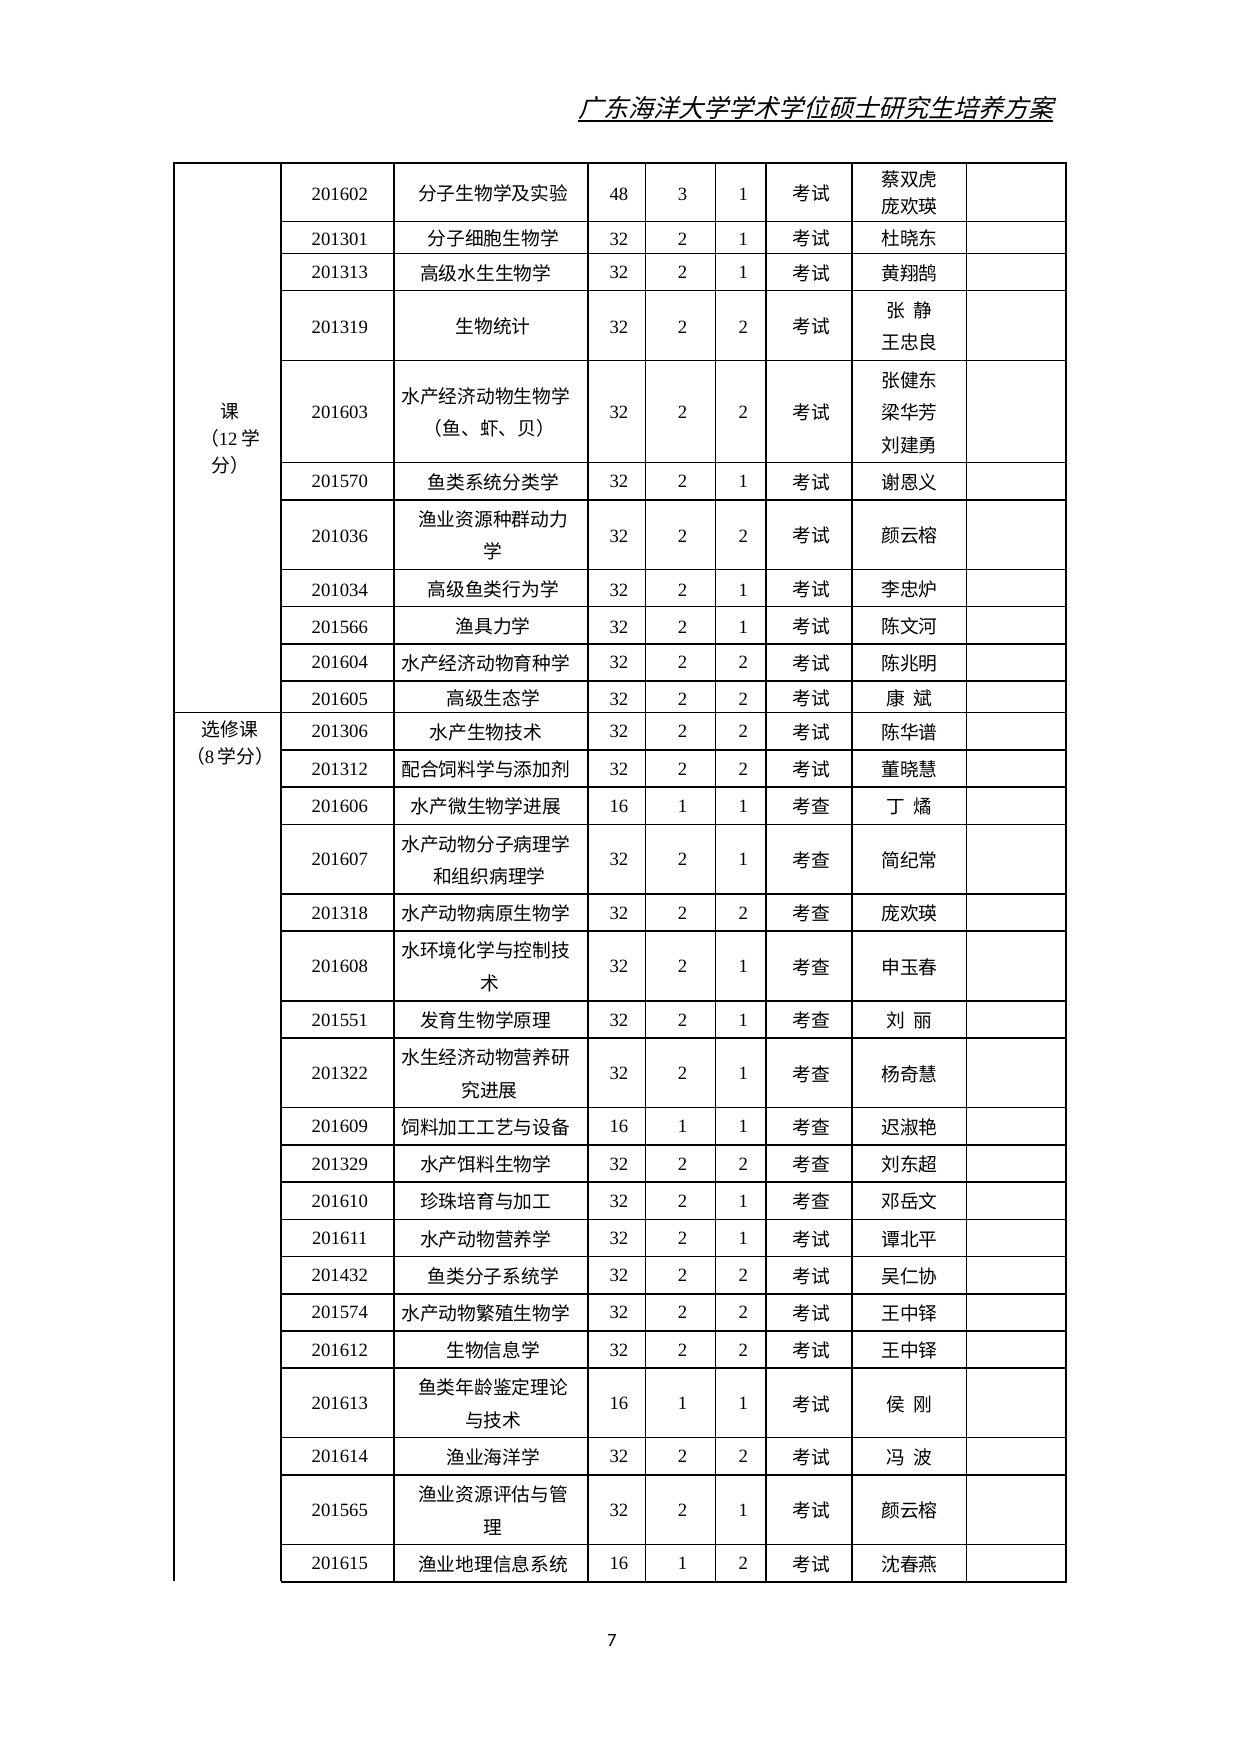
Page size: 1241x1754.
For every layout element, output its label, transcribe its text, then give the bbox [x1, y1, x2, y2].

table_cell [967, 713, 1065, 749]
table_cell 201034 [282, 570, 393, 606]
table_cell 水产动物病原生物学 [395, 895, 587, 930]
table_cell 32 [589, 501, 645, 568]
table_cell 32 [589, 222, 645, 253]
table_cell 32 [589, 825, 645, 893]
table_cell 考试 [767, 222, 851, 253]
table_cell 32 [589, 361, 645, 462]
table_cell 1 [646, 1545, 715, 1581]
table_cell 1 [646, 1108, 715, 1144]
table_cell 庞欢瑛 [853, 895, 966, 930]
table_cell [967, 645, 1065, 680]
table_cell 32 [589, 932, 645, 1000]
table_cell 2 [716, 291, 765, 359]
table_cell 201036 [282, 501, 393, 568]
table_cell 201566 [282, 607, 393, 643]
table_cell 32 [589, 463, 645, 499]
table_cell 2 [716, 361, 765, 462]
table_cell 32 [589, 1476, 645, 1544]
table_cell 2 [646, 682, 715, 712]
table_cell 水产微生物学进展 [395, 788, 587, 823]
table_cell 考试 [767, 501, 851, 568]
table_cell 侯 刚 [853, 1369, 966, 1437]
table_cell 水生经济动物营养研究进展 [395, 1039, 587, 1107]
table_cell 2 [716, 1545, 765, 1581]
table_cell 1 [646, 788, 715, 823]
table_cell 水产生物技术 [395, 713, 587, 749]
table_cell 2 [646, 932, 715, 1000]
table_cell 2 [646, 1257, 715, 1293]
table_cell 张 静 王忠良 [853, 291, 966, 359]
table_cell 32 [589, 751, 645, 786]
table_cell 考查 [767, 932, 851, 1000]
table_cell 1 [716, 463, 765, 499]
table_cell 杜晓东 [853, 222, 966, 253]
table_cell [967, 222, 1065, 253]
table_cell [967, 607, 1065, 643]
table_cell 珍珠培育与加工 [395, 1183, 587, 1218]
table_cell 鱼类年龄鉴定理论与技术 [395, 1369, 587, 1437]
table_cell 16 [589, 1369, 645, 1437]
table_cell 2 [646, 570, 715, 606]
table_cell 渔业资源种群动力学 [395, 501, 587, 568]
table_cell 32 [589, 607, 645, 643]
table_cell 201614 [282, 1438, 393, 1474]
table_cell 1 [716, 1039, 765, 1107]
table_cell 48 [589, 164, 645, 221]
table_cell 考查 [767, 825, 851, 893]
table_cell 1 [716, 1369, 765, 1437]
table_cell 2 [646, 501, 715, 568]
table_cell 32 [589, 713, 645, 749]
table_cell 丁 燏 [853, 788, 966, 823]
table_cell [967, 164, 1065, 221]
table_cell 杨奇慧 [853, 1039, 966, 1107]
table_cell [967, 463, 1065, 499]
table_cell 考试 [767, 1438, 851, 1474]
table_cell 2 [646, 1146, 715, 1181]
table_cell 渔业资源评估与管理 [395, 1476, 587, 1544]
table_cell [967, 570, 1065, 606]
table_cell 2 [646, 645, 715, 680]
table_cell 32 [589, 895, 645, 930]
table_cell [967, 1438, 1065, 1474]
table_cell 颜云榕 [853, 1476, 966, 1544]
table_cell 201322 [282, 1039, 393, 1107]
table_cell 1 [716, 1476, 765, 1544]
table_cell 32 [589, 1295, 645, 1330]
table_cell 32 [589, 1146, 645, 1181]
table_cell 32 [589, 1220, 645, 1256]
table_cell 32 [589, 291, 645, 359]
table_cell 董晓慧 [853, 751, 966, 786]
table_cell 考试 [767, 570, 851, 606]
table_cell 迟淑艳 [853, 1108, 966, 1144]
table_cell 考试 [767, 1545, 851, 1581]
table_cell 201615 [282, 1545, 393, 1581]
table_cell 1 [646, 1369, 715, 1437]
table_cell 陈文河 [853, 607, 966, 643]
table_cell 陈兆明 [853, 645, 966, 680]
table_cell 鱼类分子系统学 [395, 1257, 587, 1293]
table_cell 201603 [282, 361, 393, 462]
table_cell 201607 [282, 825, 393, 893]
table_cell [967, 361, 1065, 462]
table_cell 配合饲料学与添加剂 [395, 751, 587, 786]
table_cell 2 [646, 713, 715, 749]
table_cell 201301 [282, 222, 393, 253]
table_cell 水环境化学与控制技术 [395, 932, 587, 1000]
table_cell 2 [716, 895, 765, 930]
table_cell 生物信息学 [395, 1332, 587, 1367]
table_cell 201605 [282, 682, 393, 712]
table_cell [967, 825, 1065, 893]
table_cell 16 [589, 1108, 645, 1144]
table_cell 2 [646, 361, 715, 462]
table_cell 32 [589, 645, 645, 680]
table_cell 鱼类系统分类学 [395, 463, 587, 499]
table_cell 水产动物营养学 [395, 1220, 587, 1256]
table_cell [967, 682, 1065, 712]
table_cell 谢恩义 [853, 463, 966, 499]
table_cell 2 [716, 682, 765, 712]
table_cell 201609 [282, 1108, 393, 1144]
table_cell 32 [589, 1039, 645, 1107]
table_cell [967, 1257, 1065, 1293]
table_cell 1 [716, 164, 765, 221]
table_cell [967, 1183, 1065, 1218]
table_cell 2 [646, 1438, 715, 1474]
table_cell 3 [646, 164, 715, 221]
table_cell 2 [646, 1295, 715, 1330]
table_cell 邓岳文 [853, 1183, 966, 1218]
table_cell 201602 [282, 164, 393, 221]
table_cell 1 [716, 570, 765, 606]
table_cell 1 [716, 607, 765, 643]
table_cell 16 [589, 788, 645, 823]
table_cell 2 [646, 1183, 715, 1218]
table_cell 32 [589, 1438, 645, 1474]
table_cell 分子生物学及实验 [395, 164, 587, 221]
table_cell 201565 [282, 1476, 393, 1544]
table_cell 201612 [282, 1332, 393, 1367]
table_cell 1 [716, 1108, 765, 1144]
table_cell 谭北平 [853, 1220, 966, 1256]
table_cell [967, 1220, 1065, 1256]
table_cell 高级水生生物学 [395, 254, 587, 290]
table_cell 2 [646, 291, 715, 359]
table_cell [967, 1295, 1065, 1330]
table_cell 32 [589, 254, 645, 290]
table_cell [967, 1108, 1065, 1144]
table_cell 水产饵料生物学 [395, 1146, 587, 1181]
table_cell 201610 [282, 1183, 393, 1218]
table_cell 渔业海洋学 [395, 1438, 587, 1474]
table_cell 考试 [767, 1332, 851, 1367]
table_cell 32 [589, 1183, 645, 1218]
table_cell [967, 751, 1065, 786]
table_cell 考试 [767, 1220, 851, 1256]
table_cell 1 [716, 1183, 765, 1218]
table_cell 201606 [282, 788, 393, 823]
table_cell 水产动物分子病理学和组织病理学 [395, 825, 587, 893]
table_cell 刘东超 [853, 1146, 966, 1181]
table_cell 饲料加工工艺与设备 [395, 1108, 587, 1144]
table_cell 王中铎 [853, 1295, 966, 1330]
table_cell 考试 [767, 1476, 851, 1544]
table_cell 201318 [282, 895, 393, 930]
table_cell 2 [716, 1438, 765, 1474]
table_cell 冯 波 [853, 1438, 966, 1474]
table_cell 2 [646, 895, 715, 930]
table_cell [967, 291, 1065, 359]
table_cell 康 斌 [853, 682, 966, 712]
table_cell 201570 [282, 463, 393, 499]
table_cell 2 [716, 1257, 765, 1293]
table_cell 张健东 梁华芳 刘建勇 [853, 361, 966, 462]
table_cell 16 [589, 1545, 645, 1581]
table_cell 1 [716, 1002, 765, 1037]
table_cell 考试 [767, 1369, 851, 1437]
table_cell 蔡双虎 庞欢瑛 [853, 164, 966, 221]
table_cell 201329 [282, 1146, 393, 1181]
table_cell 201432 [282, 1257, 393, 1293]
table_cell 选修课 （8学分） [175, 713, 280, 1581]
table_cell 黄翔鹄 [853, 254, 966, 290]
table_cell 考试 [767, 463, 851, 499]
table_cell 考查 [767, 1108, 851, 1144]
table_cell 201611 [282, 1220, 393, 1256]
table_cell 2 [646, 1039, 715, 1107]
table_cell 2 [716, 645, 765, 680]
table_cell 2 [716, 501, 765, 568]
table_cell 颜云榕 [853, 501, 966, 568]
table_cell 201608 [282, 932, 393, 1000]
table_cell 201574 [282, 1295, 393, 1330]
table_cell 发育生物学原理 [395, 1002, 587, 1037]
table_cell 201313 [282, 254, 393, 290]
table_cell [967, 1545, 1065, 1581]
table_cell 考查 [767, 895, 851, 930]
table_cell 申玉春 [853, 932, 966, 1000]
table_cell 考查 [767, 788, 851, 823]
table_cell 201306 [282, 713, 393, 749]
table_cell [967, 1476, 1065, 1544]
table_cell 2 [716, 1332, 765, 1367]
table_cell 考试 [767, 164, 851, 221]
table_cell 李忠炉 [853, 570, 966, 606]
table_cell 2 [716, 751, 765, 786]
table_cell [967, 501, 1065, 568]
table_cell 2 [646, 1220, 715, 1256]
table_cell 2 [646, 1332, 715, 1367]
table_cell 32 [589, 570, 645, 606]
table_cell 王中铎 [853, 1332, 966, 1367]
table_cell 考试 [767, 645, 851, 680]
table_cell 2 [646, 1476, 715, 1544]
table_cell 2 [646, 222, 715, 253]
table_cell [967, 254, 1065, 290]
table_cell 考查 [767, 1146, 851, 1181]
table_cell 高级鱼类行为学 [395, 570, 587, 606]
table_cell [967, 1002, 1065, 1037]
table_cell 201613 [282, 1369, 393, 1437]
table_cell 2 [646, 825, 715, 893]
table_cell [967, 1369, 1065, 1437]
table_cell 201319 [282, 291, 393, 359]
table_cell 考查 [767, 1039, 851, 1107]
table_cell 陈华谱 [853, 713, 966, 749]
table_cell 2 [646, 463, 715, 499]
table_cell 考试 [767, 713, 851, 749]
table_cell 水产经济动物育种学 [395, 645, 587, 680]
table_cell 吴仁协 [853, 1257, 966, 1293]
table_cell 水产经济动物生物学（鱼、虾、贝） [395, 361, 587, 462]
table_cell 考查 [767, 1183, 851, 1218]
table_cell 32 [589, 682, 645, 712]
table_cell 2 [716, 713, 765, 749]
table_cell 2 [716, 1146, 765, 1181]
table_cell 1 [716, 1220, 765, 1256]
table_cell [967, 1146, 1065, 1181]
table_cell [967, 1332, 1065, 1367]
table_cell 考试 [767, 361, 851, 462]
table_cell [967, 1039, 1065, 1107]
table_cell 1 [716, 825, 765, 893]
table_cell 2 [716, 1295, 765, 1330]
table_cell 1 [716, 222, 765, 253]
table_cell 考试 [767, 254, 851, 290]
table_cell 分子细胞生物学 [395, 222, 587, 253]
table_cell 简纪常 [853, 825, 966, 893]
table_cell 考试 [767, 607, 851, 643]
table_cell 考试 [767, 291, 851, 359]
table_cell 考试 [767, 751, 851, 786]
table_cell 201604 [282, 645, 393, 680]
table_cell 2 [646, 607, 715, 643]
table_cell 刘 丽 [853, 1002, 966, 1037]
table_cell 沈春燕 [853, 1545, 966, 1581]
table_cell 2 [646, 1002, 715, 1037]
table_cell 考查 [767, 1002, 851, 1037]
table_cell 32 [589, 1002, 645, 1037]
table_cell 高级生态学 [395, 682, 587, 712]
table_cell 201551 [282, 1002, 393, 1037]
table_cell 考试 [767, 1295, 851, 1330]
table_cell 32 [589, 1257, 645, 1293]
table_cell [967, 895, 1065, 930]
table_cell 考试 [767, 682, 851, 712]
table_cell 考试 [767, 1257, 851, 1293]
table_cell 2 [646, 751, 715, 786]
table_cell 1 [716, 932, 765, 1000]
table_cell 1 [716, 788, 765, 823]
table_cell 水产动物繁殖生物学 [395, 1295, 587, 1330]
table_cell 201312 [282, 751, 393, 786]
table_cell 渔业地理信息系统应用 [395, 1545, 587, 1581]
table_cell 1 [716, 254, 765, 290]
table_cell [967, 932, 1065, 1000]
table_cell 生物统计 [395, 291, 587, 359]
table_cell 渔具力学 [395, 607, 587, 643]
table_cell [967, 788, 1065, 823]
table_cell 专业学位课 （12学分） [175, 164, 280, 712]
table_cell 32 [589, 1332, 645, 1367]
table_cell 2 [646, 254, 715, 290]
